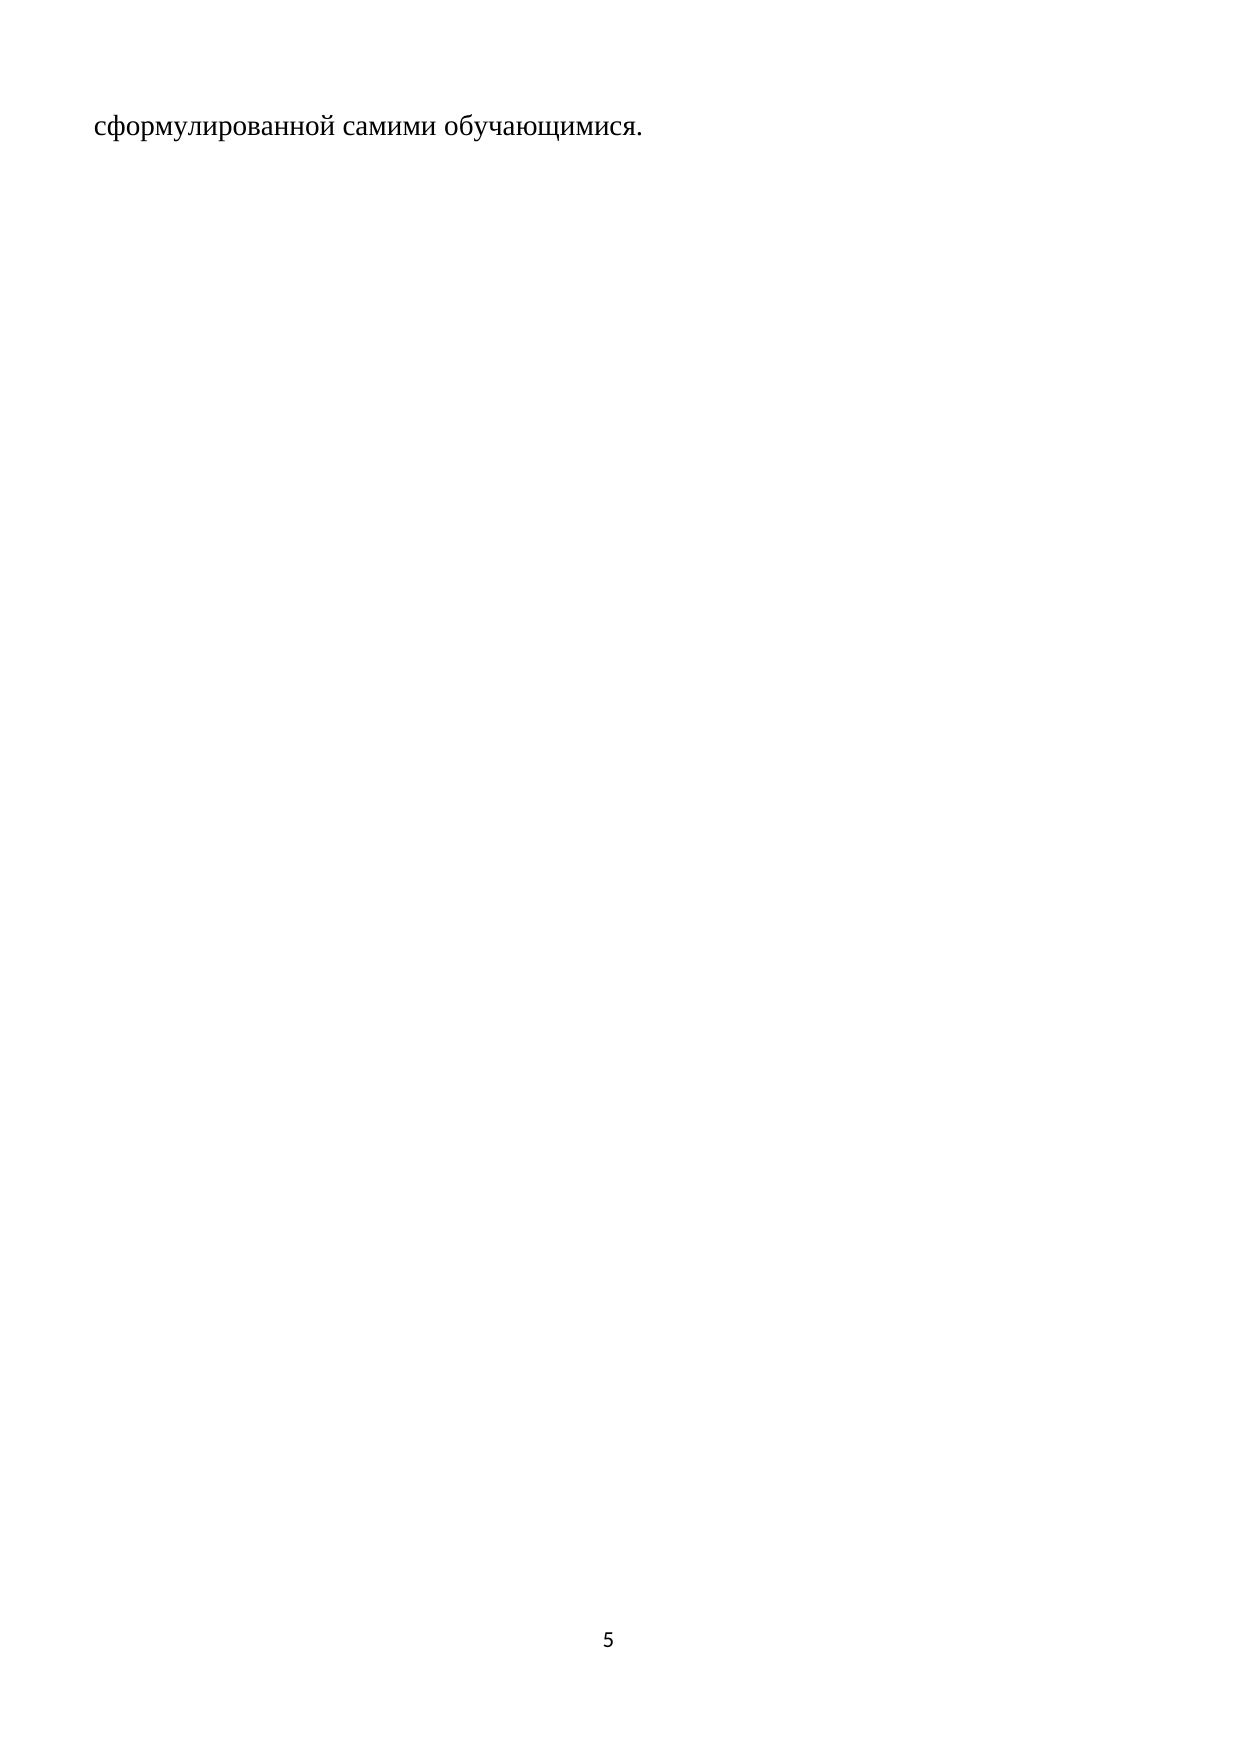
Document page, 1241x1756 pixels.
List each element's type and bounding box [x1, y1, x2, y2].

text [94, 108, 1121, 142]
